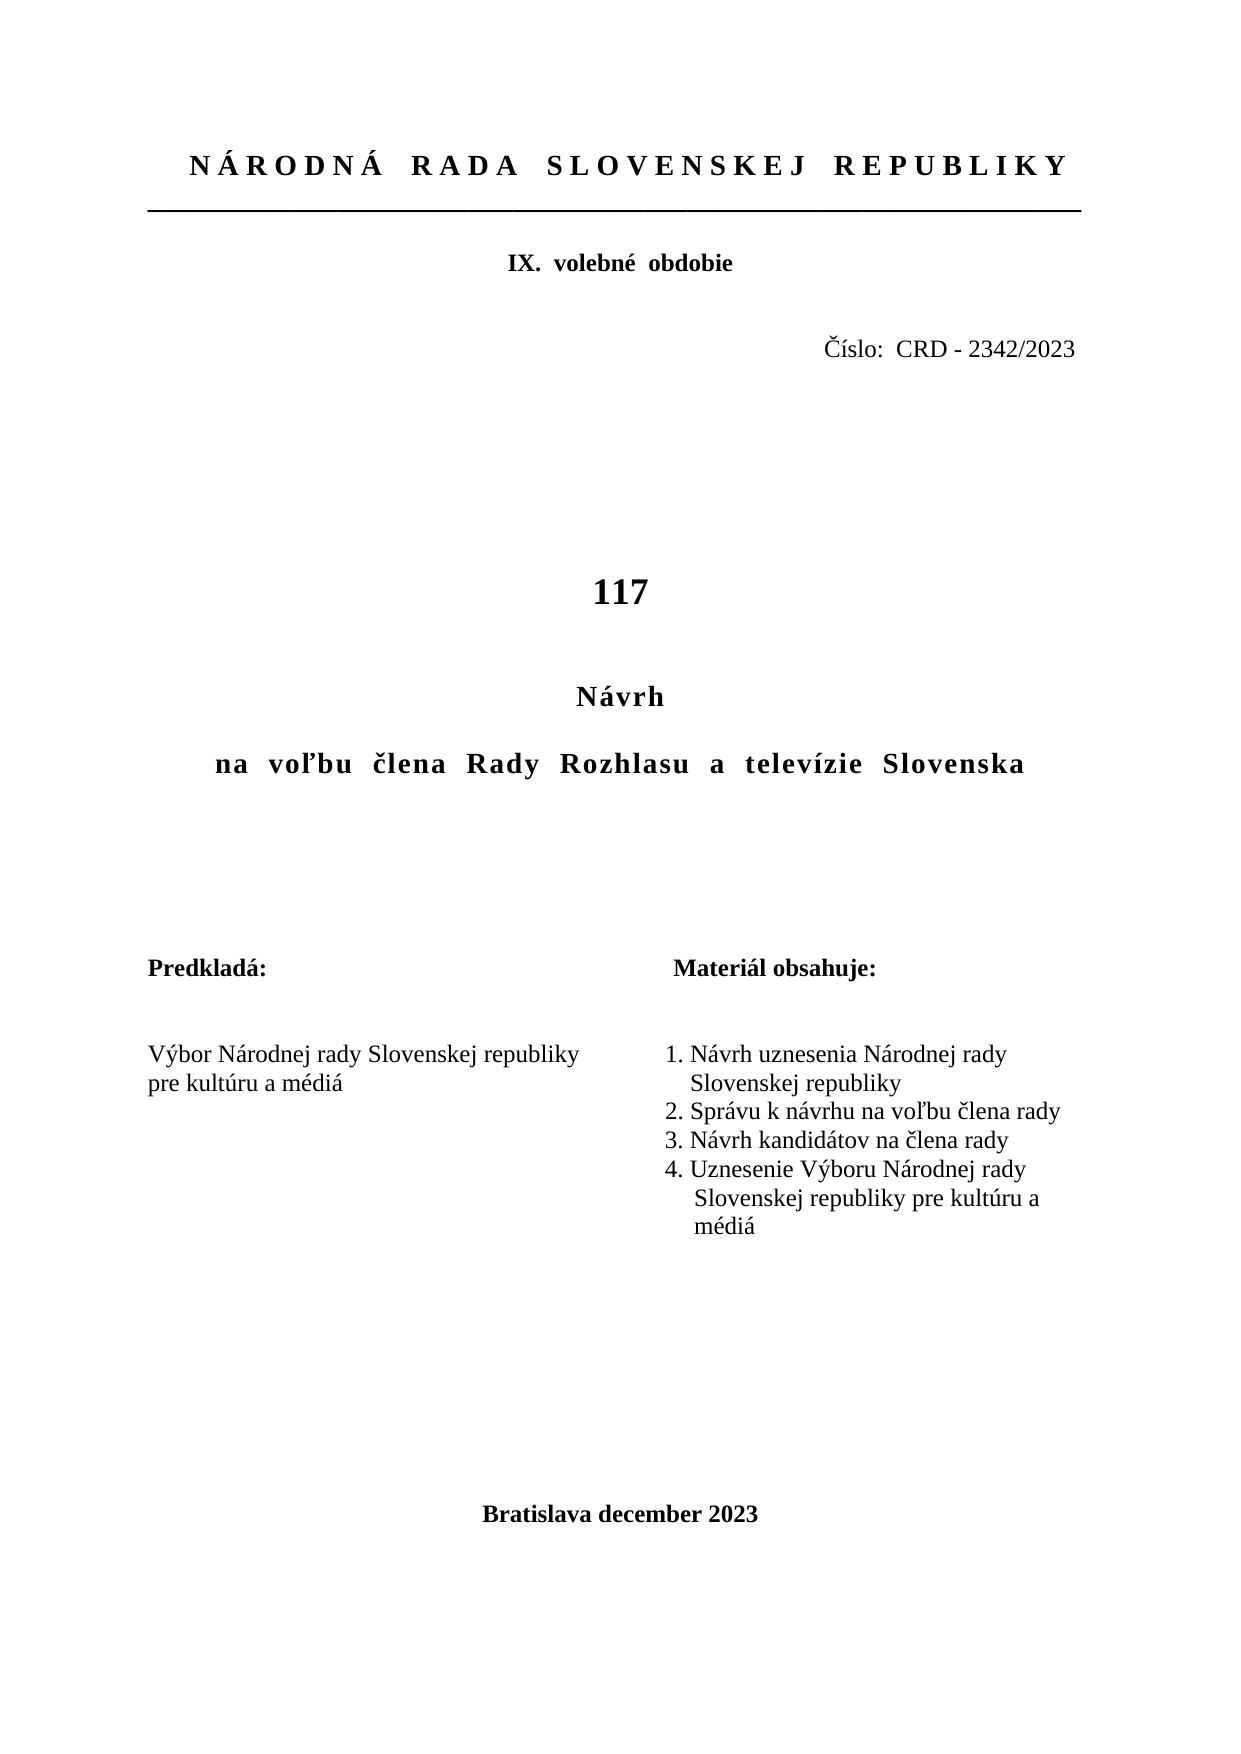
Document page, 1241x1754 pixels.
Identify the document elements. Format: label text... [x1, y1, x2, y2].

text IX. volebné obdobie [148, 248, 1093, 277]
title N Á R O D N Á R A D A S L O V E N S K E J R E P U B L I K Y [148, 148, 1093, 181]
text Výbor Národnej rady Slovenskej republiky 1. Návrh uznesenia Národnej rady [148, 1039, 1093, 1068]
text ________________________________________________________________ [148, 181, 1093, 215]
text pre kultúru a médiá Slovenskej republiky 2. Správu k návrhu na voľbu člena rady [148, 1068, 1093, 1125]
text na voľbu člena Rady Rozhlasu a televízie Slovenska [148, 747, 1093, 780]
text Predkladá: Materiál obsahuje: [148, 953, 1093, 981]
text Bratislava december 2023 [148, 1499, 1093, 1528]
text 3. Návrh kandidátov na člena rady [591, 1125, 1093, 1154]
text 117 [148, 569, 1093, 612]
text Číslo: CRD - 2342/2023 [811, 334, 1093, 363]
text 4. Uznesenie Výboru Národnej rady Slovenskej republiky pre kultúru a médiá [664, 1154, 1093, 1240]
text Návrh [148, 679, 1093, 713]
